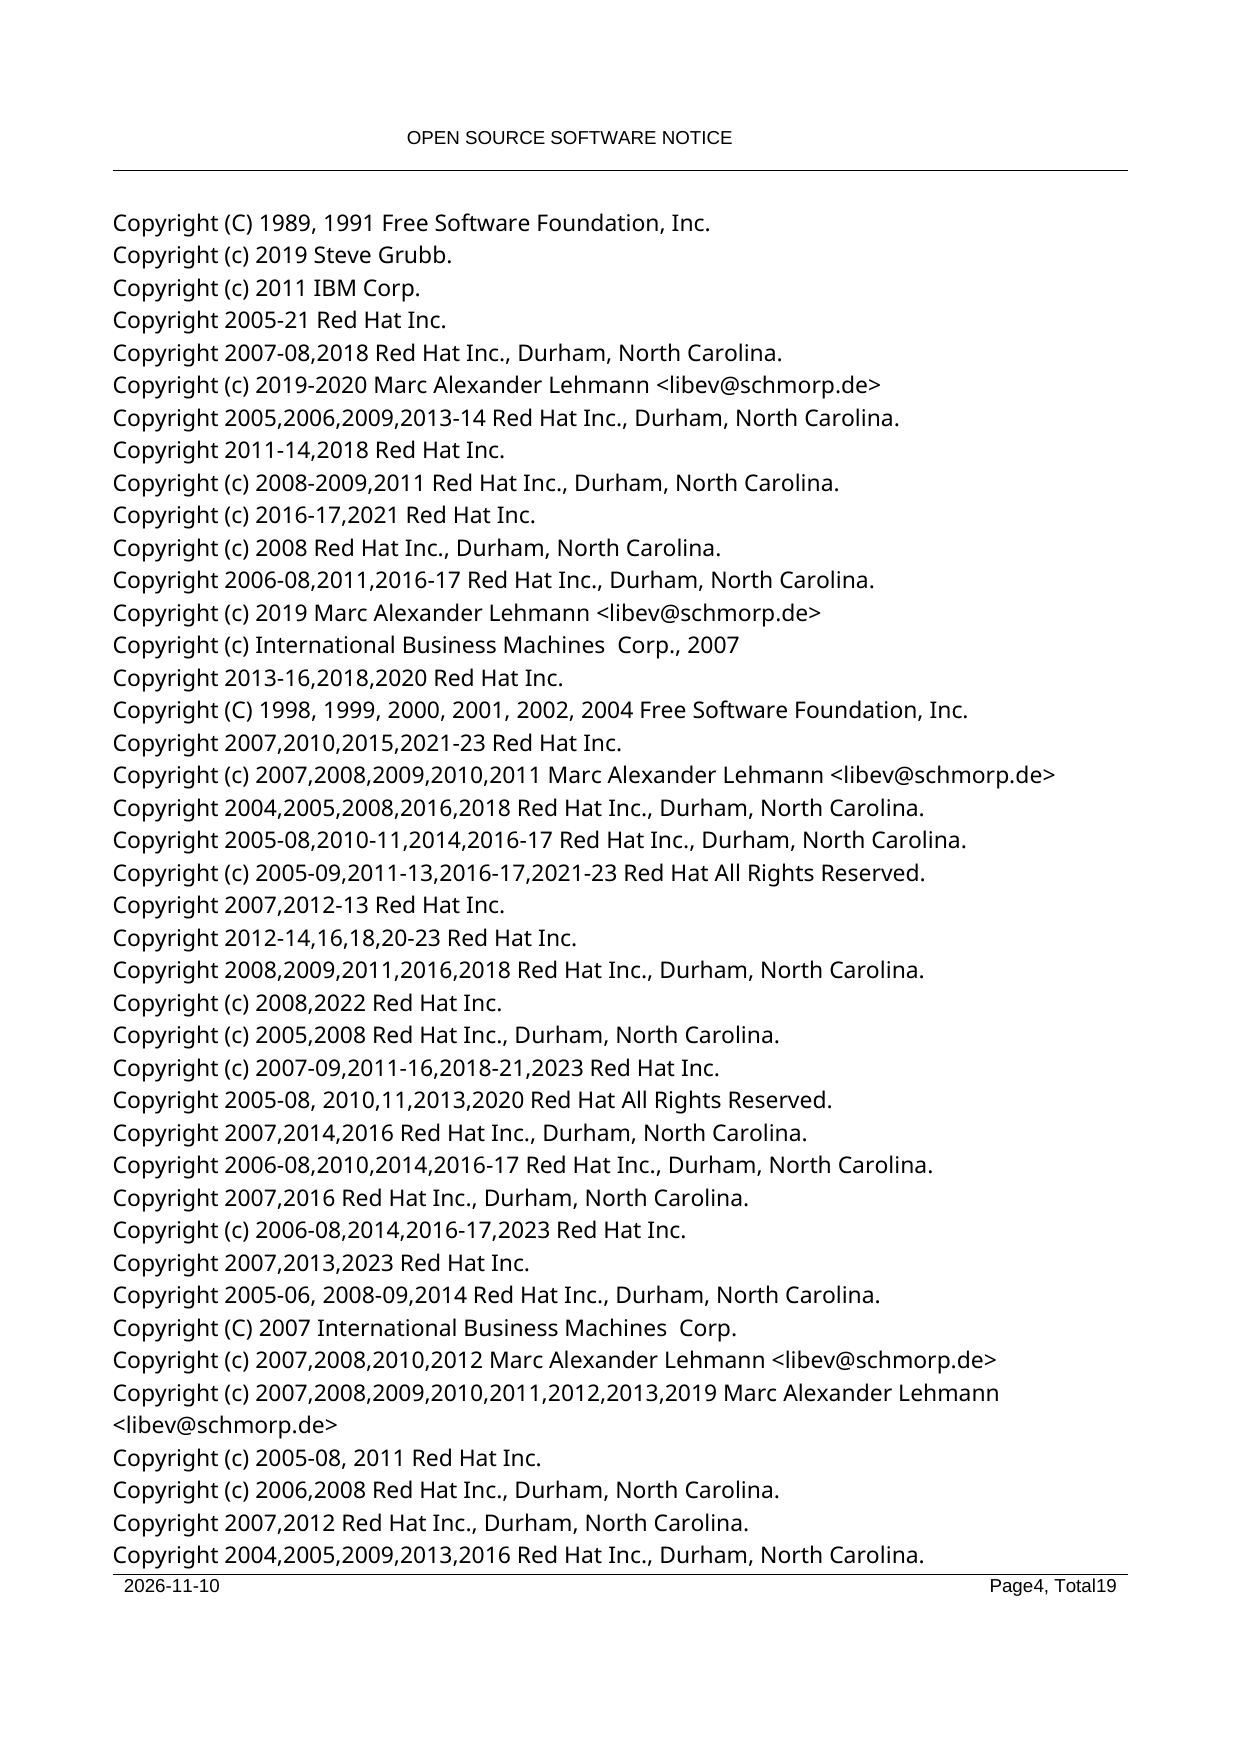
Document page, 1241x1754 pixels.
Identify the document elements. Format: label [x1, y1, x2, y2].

text [112, 206, 1128, 1571]
